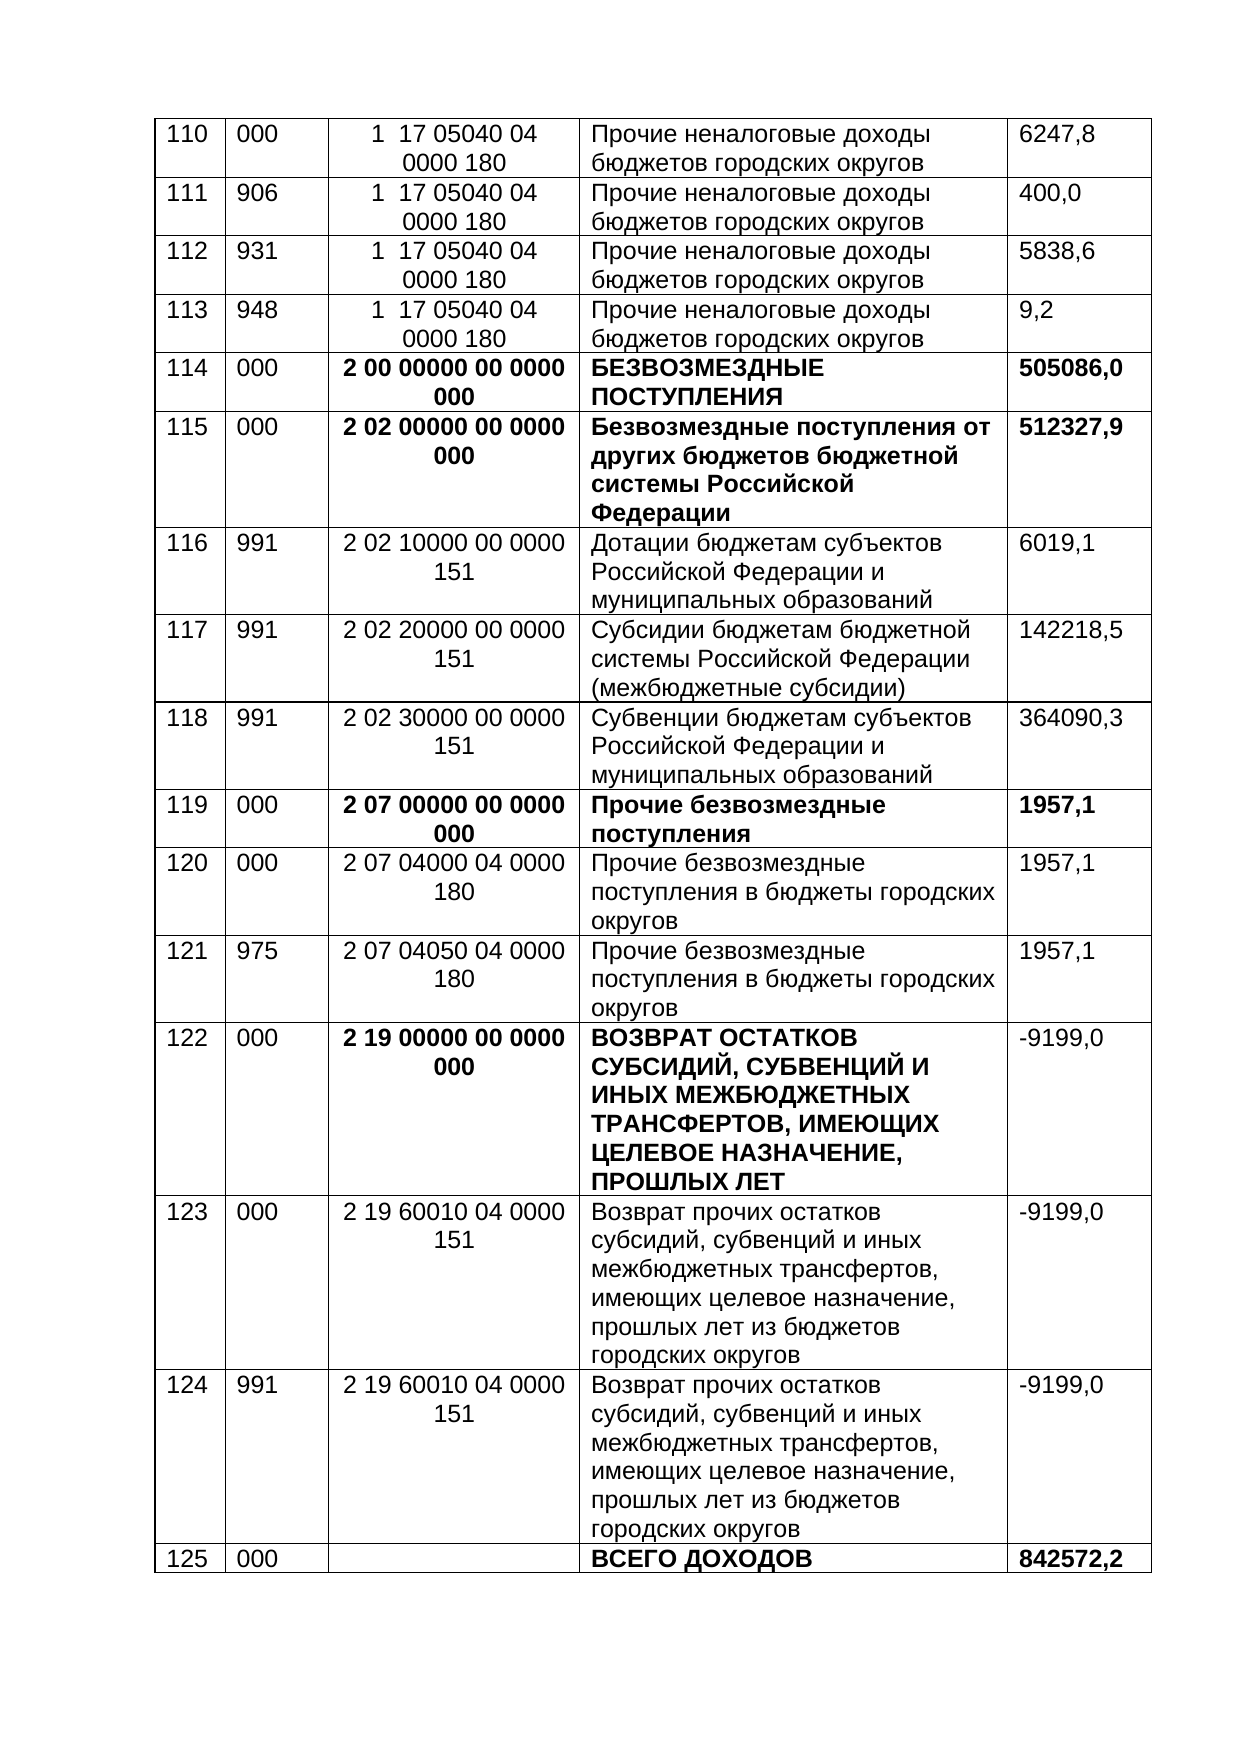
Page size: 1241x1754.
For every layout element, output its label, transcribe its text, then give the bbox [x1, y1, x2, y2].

table_cell 1957,1 [1008, 790, 1151, 847]
table_cell 2 07 04050 04 0000 180 [329, 936, 579, 1022]
table_cell 6019,1 [1008, 528, 1151, 614]
table_cell 505086,0 [1008, 353, 1151, 411]
table_cell 1957,1 [1008, 848, 1151, 934]
table_cell 000 [226, 412, 328, 527]
table_cell БЕЗВОЗМЕЗДНЫЕ ПОСТУПЛЕНИЯ [580, 353, 1007, 411]
table_cell 118 [156, 703, 225, 789]
table_cell Прочие неналоговые доходы бюджетов городских округов [580, 119, 1007, 177]
table_cell 2 19 60010 04 0000 151 [329, 1196, 579, 1369]
table_cell 111 [156, 178, 225, 235]
table_cell Возврат прочих остатков субсидий, субвенций и иных межбюджетных трансфертов, имеющих целевое назначение, прошлых лет из бюджетов городских округов [580, 1370, 1007, 1542]
table_cell 114 [156, 353, 225, 411]
table_cell 6247,8 [1008, 119, 1151, 177]
table_cell Прочие безвозмездные поступления [580, 790, 1007, 847]
table_cell 110 [156, 119, 225, 177]
table_cell -9199,0 [1008, 1196, 1151, 1369]
table_cell 142218,5 [1008, 615, 1151, 701]
table_cell 116 [156, 528, 225, 614]
table_cell 000 [226, 790, 328, 847]
table_cell Безвозмездные поступления от других бюджетов бюджетной системы Российской Федерации [580, 412, 1007, 527]
table_cell 2 02 10000 00 0000 151 [329, 528, 579, 614]
table_cell Возврат прочих остатков субсидий, субвенций и иных межбюджетных трансфертов, имеющих целевое назначение, прошлых лет из бюджетов городских округов [580, 1196, 1007, 1369]
table_cell 2 19 00000 00 0000 000 [329, 1023, 579, 1195]
table_cell Прочие неналоговые доходы бюджетов городских округов [580, 236, 1007, 294]
table_cell 842572,2 [1008, 1544, 1151, 1572]
table_cell 123 [156, 1196, 225, 1369]
table_cell 400,0 [1008, 178, 1151, 235]
table_cell 120 [156, 848, 225, 934]
table_cell 2 07 00000 00 0000 000 [329, 790, 579, 847]
table_cell Прочие неналоговые доходы бюджетов городских округов [580, 178, 1007, 235]
table_cell 000 [226, 353, 328, 411]
table_cell 364090,3 [1008, 703, 1151, 789]
table_cell 000 [226, 1023, 328, 1195]
table_cell Прочие безвозмездные поступления в бюджеты городских округов [580, 848, 1007, 934]
table_cell -9199,0 [1008, 1370, 1151, 1542]
table_cell 991 [226, 528, 328, 614]
table_cell 117 [156, 615, 225, 701]
table_cell ВОЗВРАТ ОСТАТКОВ СУБСИДИЙ, СУБВЕНЦИЙ И ИНЫХ МЕЖБЮДЖЕТНЫХ ТРАНСФЕРТОВ, ИМЕЮЩИХ ЦЕЛЕВОЕ НАЗНАЧЕНИЕ, ПРОШЛЫХ ЛЕТ [580, 1023, 1007, 1195]
table_cell 122 [156, 1023, 225, 1195]
table_cell 5838,6 [1008, 236, 1151, 294]
table_cell ВСЕГО ДОХОДОВ [580, 1544, 1007, 1572]
table_cell 2 02 00000 00 0000 000 [329, 412, 579, 527]
table_cell Прочие неналоговые доходы бюджетов городских округов [580, 295, 1007, 352]
table_cell 1 17 05040 04 0000 180 [329, 295, 579, 352]
table_cell Дотации бюджетам субъектов Российской Федерации и муниципальных образований [580, 528, 1007, 614]
table_cell Прочие безвозмездные поступления в бюджеты городских округов [580, 936, 1007, 1022]
table_cell 906 [226, 178, 328, 235]
table_cell 121 [156, 936, 225, 1022]
table_cell 119 [156, 790, 225, 847]
table_cell 115 [156, 412, 225, 527]
table_cell 2 19 60010 04 0000 151 [329, 1370, 579, 1542]
table_cell Субсидии бюджетам бюджетной системы Российской Федерации (межбюджетные субсидии) [580, 615, 1007, 701]
table_cell 991 [226, 615, 328, 701]
table_cell 1 17 05040 04 0000 180 [329, 119, 579, 177]
table_cell 2 02 20000 00 0000 151 [329, 615, 579, 701]
table_cell 000 [226, 1544, 328, 1572]
table_cell 1 17 05040 04 0000 180 [329, 178, 579, 235]
table_cell 000 [226, 119, 328, 177]
table_cell 000 [226, 848, 328, 934]
table_cell 991 [226, 703, 328, 789]
table_cell 124 [156, 1370, 225, 1542]
table_cell 000 [226, 1196, 328, 1369]
table_cell 991 [226, 1370, 328, 1542]
table_cell 512327,9 [1008, 412, 1151, 527]
table_cell 1 17 05040 04 0000 180 [329, 236, 579, 294]
table_cell 113 [156, 295, 225, 352]
table_cell 975 [226, 936, 328, 1022]
table_cell Субвенции бюджетам субъектов Российской Федерации и муниципальных образований [580, 703, 1007, 789]
table_cell 9,2 [1008, 295, 1151, 352]
table_cell 948 [226, 295, 328, 352]
table_cell 112 [156, 236, 225, 294]
table_cell [329, 1544, 579, 1572]
table_cell 125 [156, 1544, 225, 1572]
table_cell 2 02 30000 00 0000 151 [329, 703, 579, 789]
table_cell -9199,0 [1008, 1023, 1151, 1195]
table_cell 2 00 00000 00 0000 000 [329, 353, 579, 411]
table_cell 931 [226, 236, 328, 294]
table_cell 2 07 04000 04 0000 180 [329, 848, 579, 934]
table_cell 1957,1 [1008, 936, 1151, 1022]
